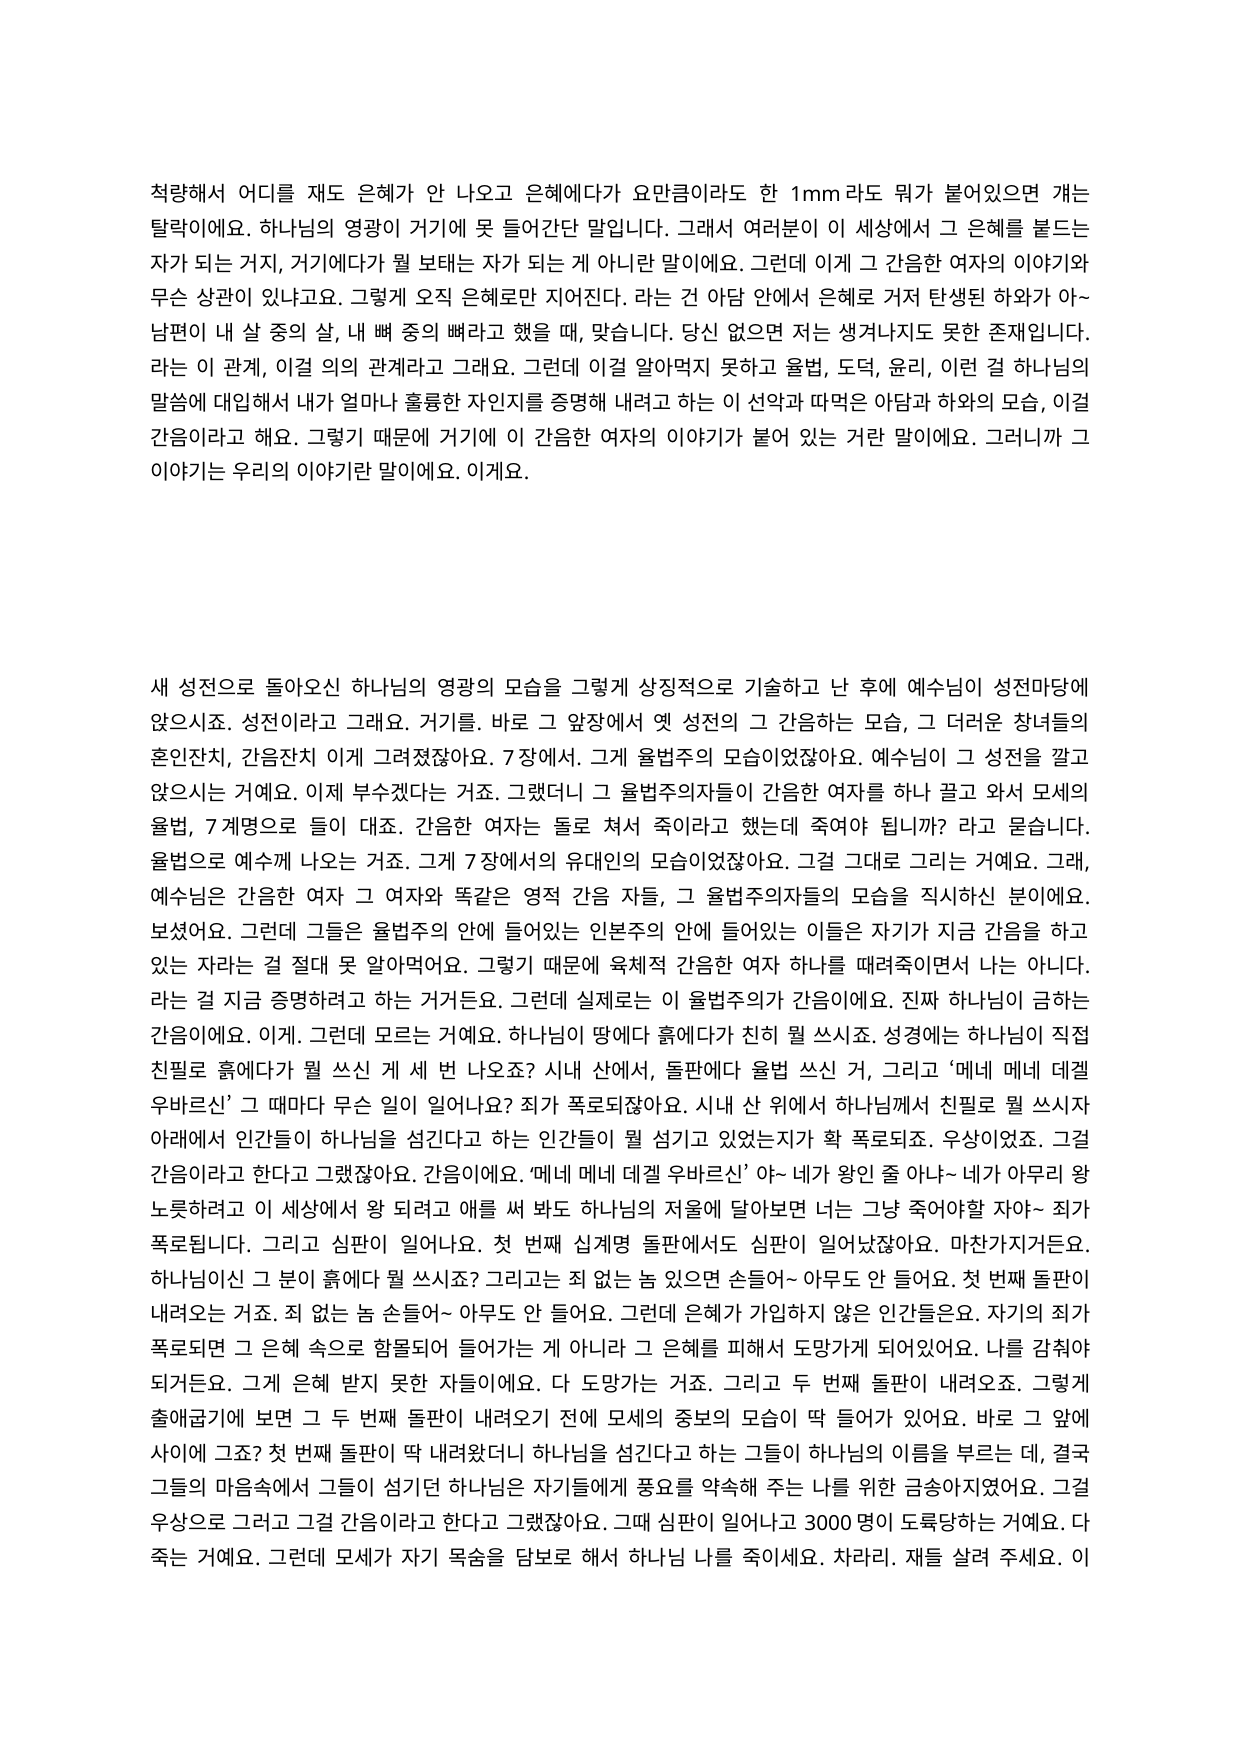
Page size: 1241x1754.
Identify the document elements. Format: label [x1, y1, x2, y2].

text [150, 177, 1090, 486]
text [150, 671, 1090, 1571]
